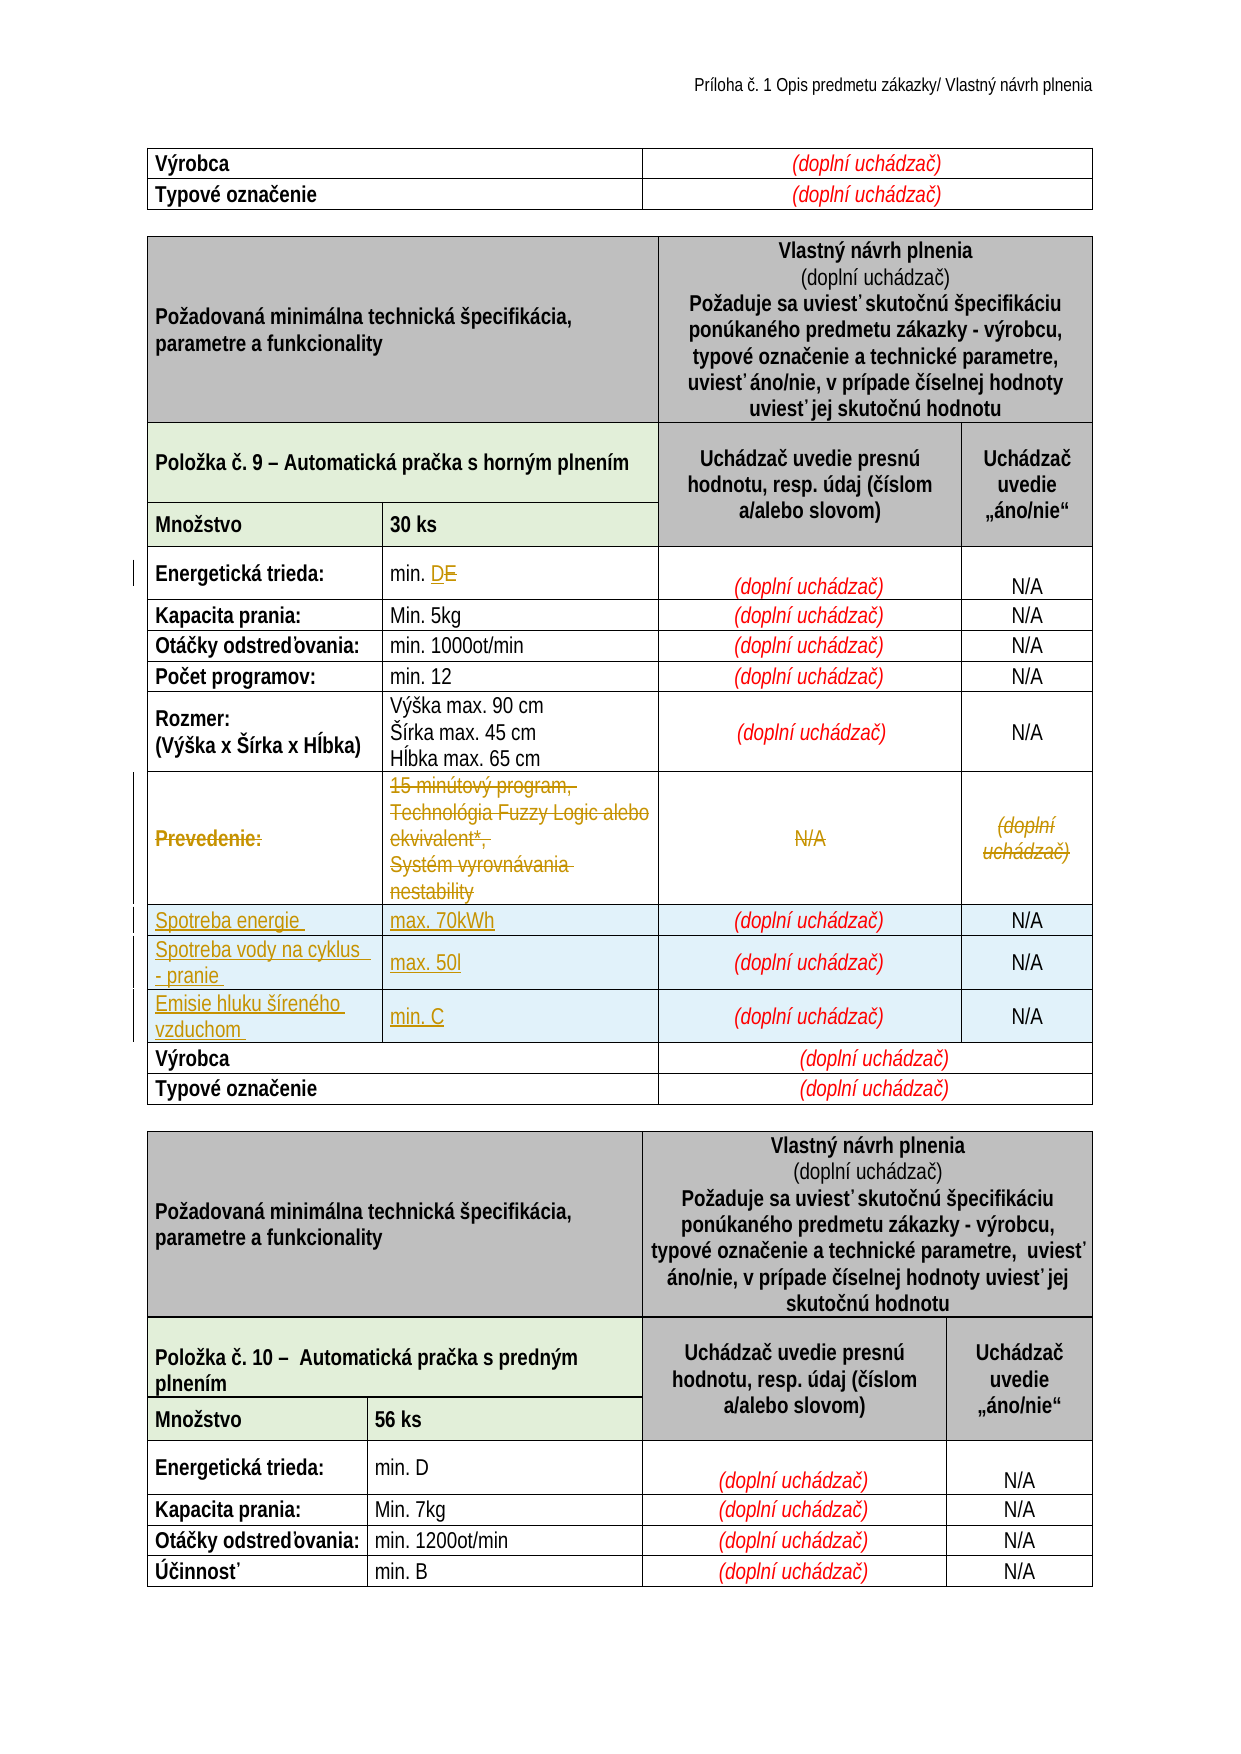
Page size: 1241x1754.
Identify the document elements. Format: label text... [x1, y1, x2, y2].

table_cell Výrobca [148, 1043, 658, 1073]
table_cell (doplní uchádzač) [659, 1074, 1092, 1103]
table_cell Typové označenie [148, 179, 642, 209]
table_cell Uchádzač uvedie „áno/nie“ [962, 423, 1092, 546]
table_cell Rozmer: (Výška x Šírka x Hĺbka) [148, 692, 382, 771]
table_cell [659, 772, 961, 904]
table_cell min. D [368, 1441, 642, 1494]
table_cell (doplní uchádzač) [643, 1441, 946, 1494]
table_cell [148, 1556, 367, 1586]
table_cell Uchádzač uvedie presnú hodnotu, resp. údaj (číslom a/alebo slovom) [643, 1318, 946, 1440]
table_cell min. 12 [383, 662, 658, 691]
table_cell (doplní uchádzač) [643, 1556, 946, 1586]
table_cell Uchádzač uvedie presnú hodnotu, resp. údaj (číslom a/alebo slovom) [659, 423, 961, 546]
table_cell Výrobca [148, 149, 642, 178]
table_cell [383, 772, 658, 904]
table_cell Typové označenie [148, 1074, 658, 1103]
table_cell N/A [947, 1495, 1092, 1524]
table_cell N/A [947, 1556, 1092, 1586]
table_cell Položka č. 9 – Automatická pračka s horným plnením [148, 423, 658, 502]
table_cell min. [383, 547, 658, 599]
table_cell (doplní uchádzač) [659, 631, 961, 661]
table_cell (doplní uchádzač) [643, 149, 1092, 178]
table_cell (doplní uchádzač) [659, 547, 961, 599]
table_cell (doplní uchádzač) [643, 179, 1092, 209]
table_cell (doplní uchádzač) [659, 692, 961, 771]
table_header Vlastný návrh plnenia (doplní uchádzač) Požaduje sa uviesť skutočnú špecifikáciu ponúkaného predmetu zákazky - výrobcu, typové označenie a technické parametre, uviesť áno/nie, v prípade číselnej hodnoty uviesť jej skutočnú hodnotu [643, 1132, 1092, 1316]
table_cell Otáčky odstreďovania: [148, 631, 382, 661]
table_cell Energetická trieda: [148, 547, 382, 599]
table_cell Min. 5kg [383, 600, 658, 630]
table_cell 56 ks [368, 1398, 642, 1440]
table_cell Výška max. 90 cm Šírka max. 45 cm Hĺbka max. 65 cm [383, 692, 658, 771]
table_cell Kapacita prania: [148, 1495, 367, 1524]
table_cell Položka č. 10 – Automatická pračka s predným plnením [148, 1318, 642, 1396]
table_cell Kapacita prania: [148, 600, 382, 630]
table_cell [148, 772, 382, 904]
table_cell N/A [962, 662, 1092, 691]
table_cell (doplní uchádzač) [659, 1043, 1092, 1073]
table_cell min. 1000ot/min [383, 631, 658, 661]
table_header Požadovaná minimálna technická špecifikácia, parametre a funkcionality [148, 1132, 642, 1316]
table_cell N/A [947, 1526, 1092, 1555]
table_cell (doplní uchádzač) [643, 1495, 946, 1524]
table_cell (doplní uchádzač) [643, 1526, 946, 1555]
table_cell Otáčky odstreďovania: [148, 1526, 367, 1555]
table_cell Množstvo [148, 1398, 367, 1440]
table_cell (doplní uchádzač) [659, 662, 961, 691]
table_cell 30 ks [383, 503, 658, 546]
table_header Požadovaná minimálna technická špecifikácia, parametre a funkcionality [148, 237, 658, 422]
table_cell Energetická trieda: [148, 1441, 367, 1494]
table_cell [962, 772, 1092, 904]
table_cell N/A [962, 547, 1092, 599]
table_cell Min. 7kg [368, 1495, 642, 1524]
table_cell N/A [962, 692, 1092, 771]
table_cell (doplní uchádzač) [659, 600, 961, 630]
table_cell Množstvo [148, 503, 382, 546]
table_cell N/A [947, 1441, 1092, 1494]
table_cell min. 1200ot/min [368, 1526, 642, 1555]
table_cell Počet programov: [148, 662, 382, 691]
table_cell min. B [368, 1556, 642, 1586]
table_cell Uchádzač uvedie „áno/nie“ [947, 1318, 1092, 1440]
table_header Vlastný návrh plnenia (doplní uchádzač) Požaduje sa uviesť skutočnú špecifikáciu ponúkaného predmetu zákazky - výrobcu, typové označenie a technické parametre, uviesť áno/nie, v prípade číselnej hodnoty uviesť jej skutočnú hodnotu [659, 237, 1092, 422]
table_cell N/A [962, 600, 1092, 630]
table_cell N/A [962, 631, 1092, 661]
